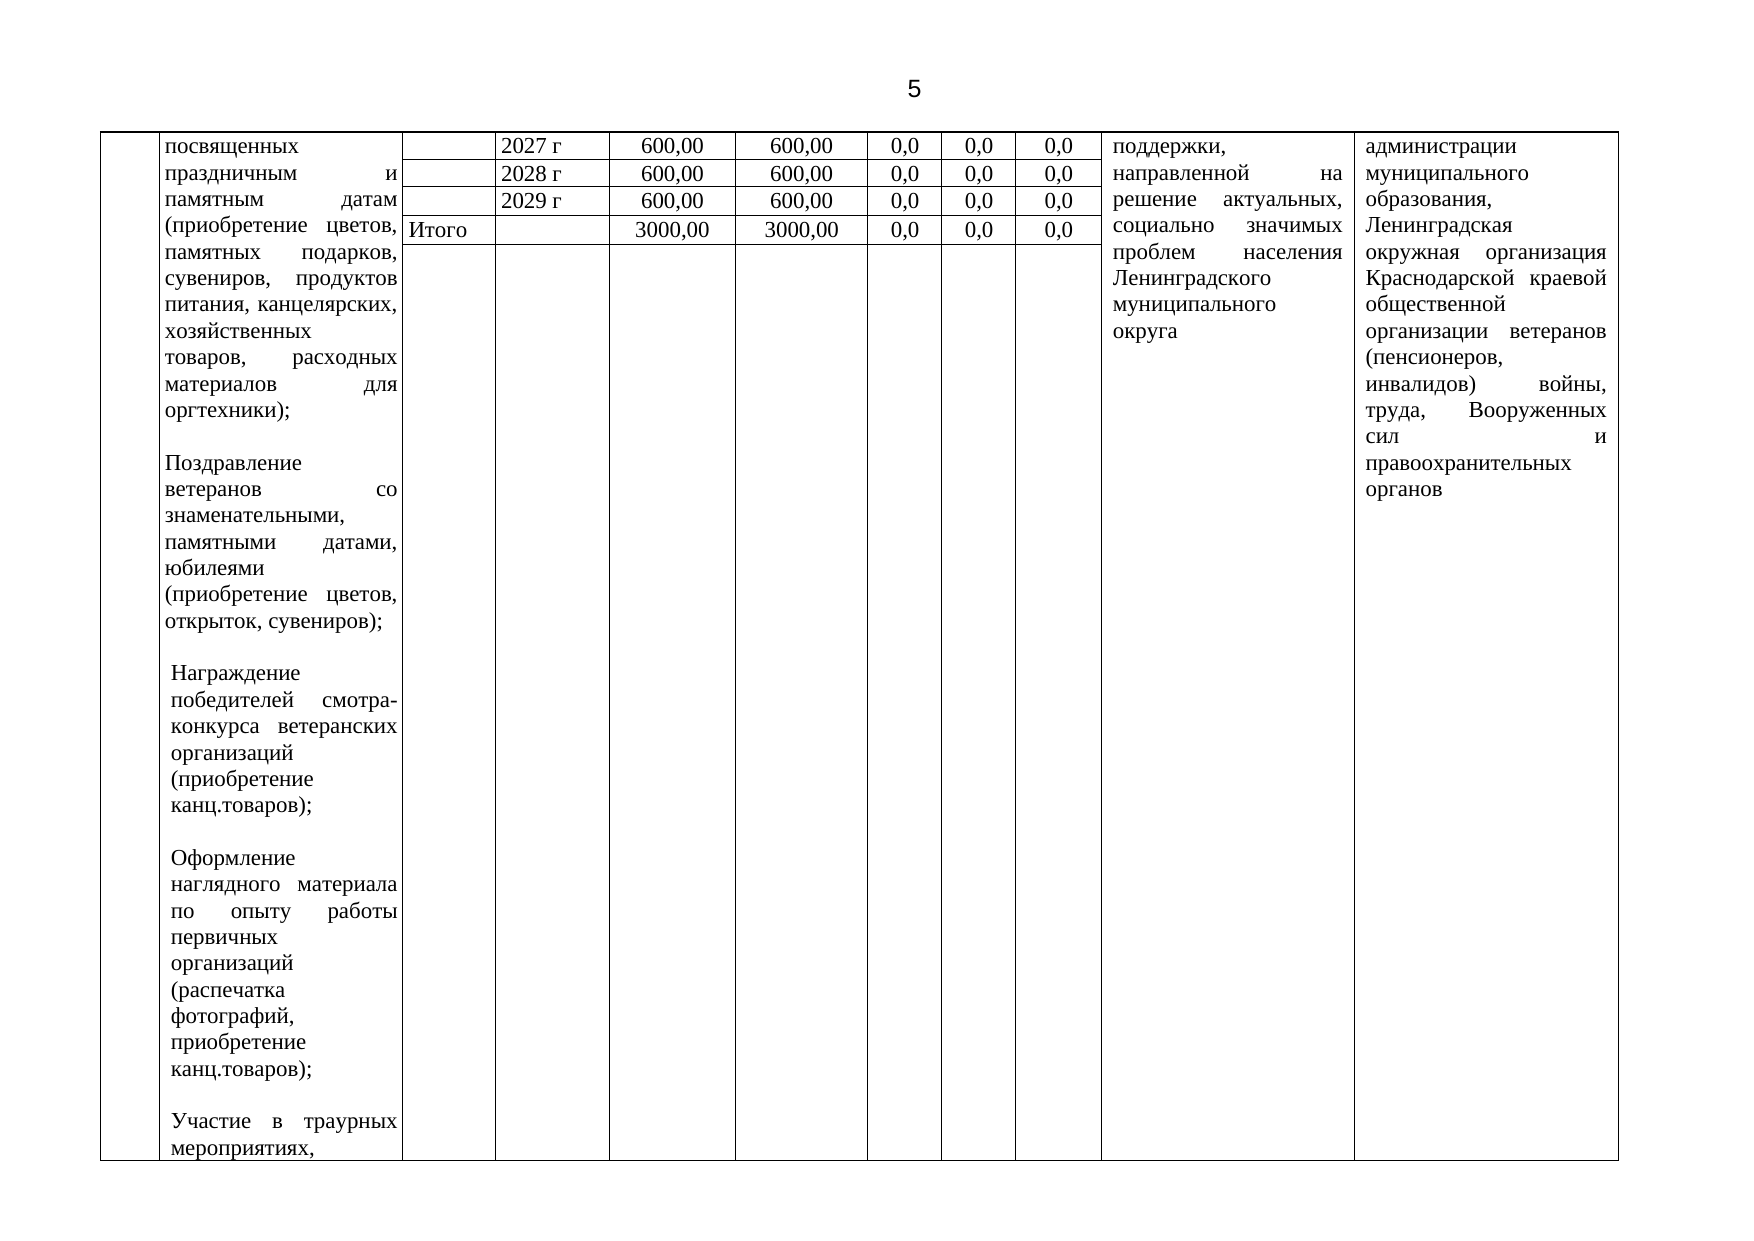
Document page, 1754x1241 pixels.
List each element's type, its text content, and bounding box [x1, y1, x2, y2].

table_cell 600,00 [610, 160, 735, 186]
table_cell [610, 245, 735, 1160]
table_cell 0,0 [942, 133, 1015, 159]
table_cell [1016, 245, 1101, 1160]
table_cell 3000,00 [610, 216, 735, 244]
table_cell 600,00 [736, 160, 867, 186]
table_cell 0,0 [942, 160, 1015, 186]
table_cell 3000,00 [736, 216, 867, 244]
table_cell [496, 245, 609, 1160]
table_cell 600,00 [736, 133, 867, 159]
table_cell 0,0 [868, 160, 941, 186]
table_cell 2027 г [496, 133, 609, 159]
table_cell 600,00 [736, 187, 867, 215]
table_cell 0,0 [868, 216, 941, 244]
table_cell 0,0 [1016, 216, 1101, 244]
table_cell 0,0 [868, 133, 941, 159]
table_cell [736, 245, 867, 1160]
table_cell [403, 160, 495, 186]
table_cell [496, 216, 609, 244]
table_cell 600,00 [610, 133, 735, 159]
table_cell [403, 133, 495, 159]
table_cell [403, 187, 495, 215]
table_cell [942, 245, 1015, 1160]
table_cell 0,0 [942, 216, 1015, 244]
table_cell 2028 г [496, 160, 609, 186]
table_cell 0,0 [1016, 187, 1101, 215]
table_cell 0,0 [942, 187, 1015, 215]
table_cell 600,00 [610, 187, 735, 215]
table_cell 2029 г [496, 187, 609, 215]
table_cell 0,0 [1016, 133, 1101, 159]
table_cell [403, 245, 495, 1160]
table_cell 0,0 [1016, 160, 1101, 186]
table_cell [868, 245, 941, 1160]
table_cell Итого [403, 216, 495, 244]
table_cell 0,0 [868, 187, 941, 215]
